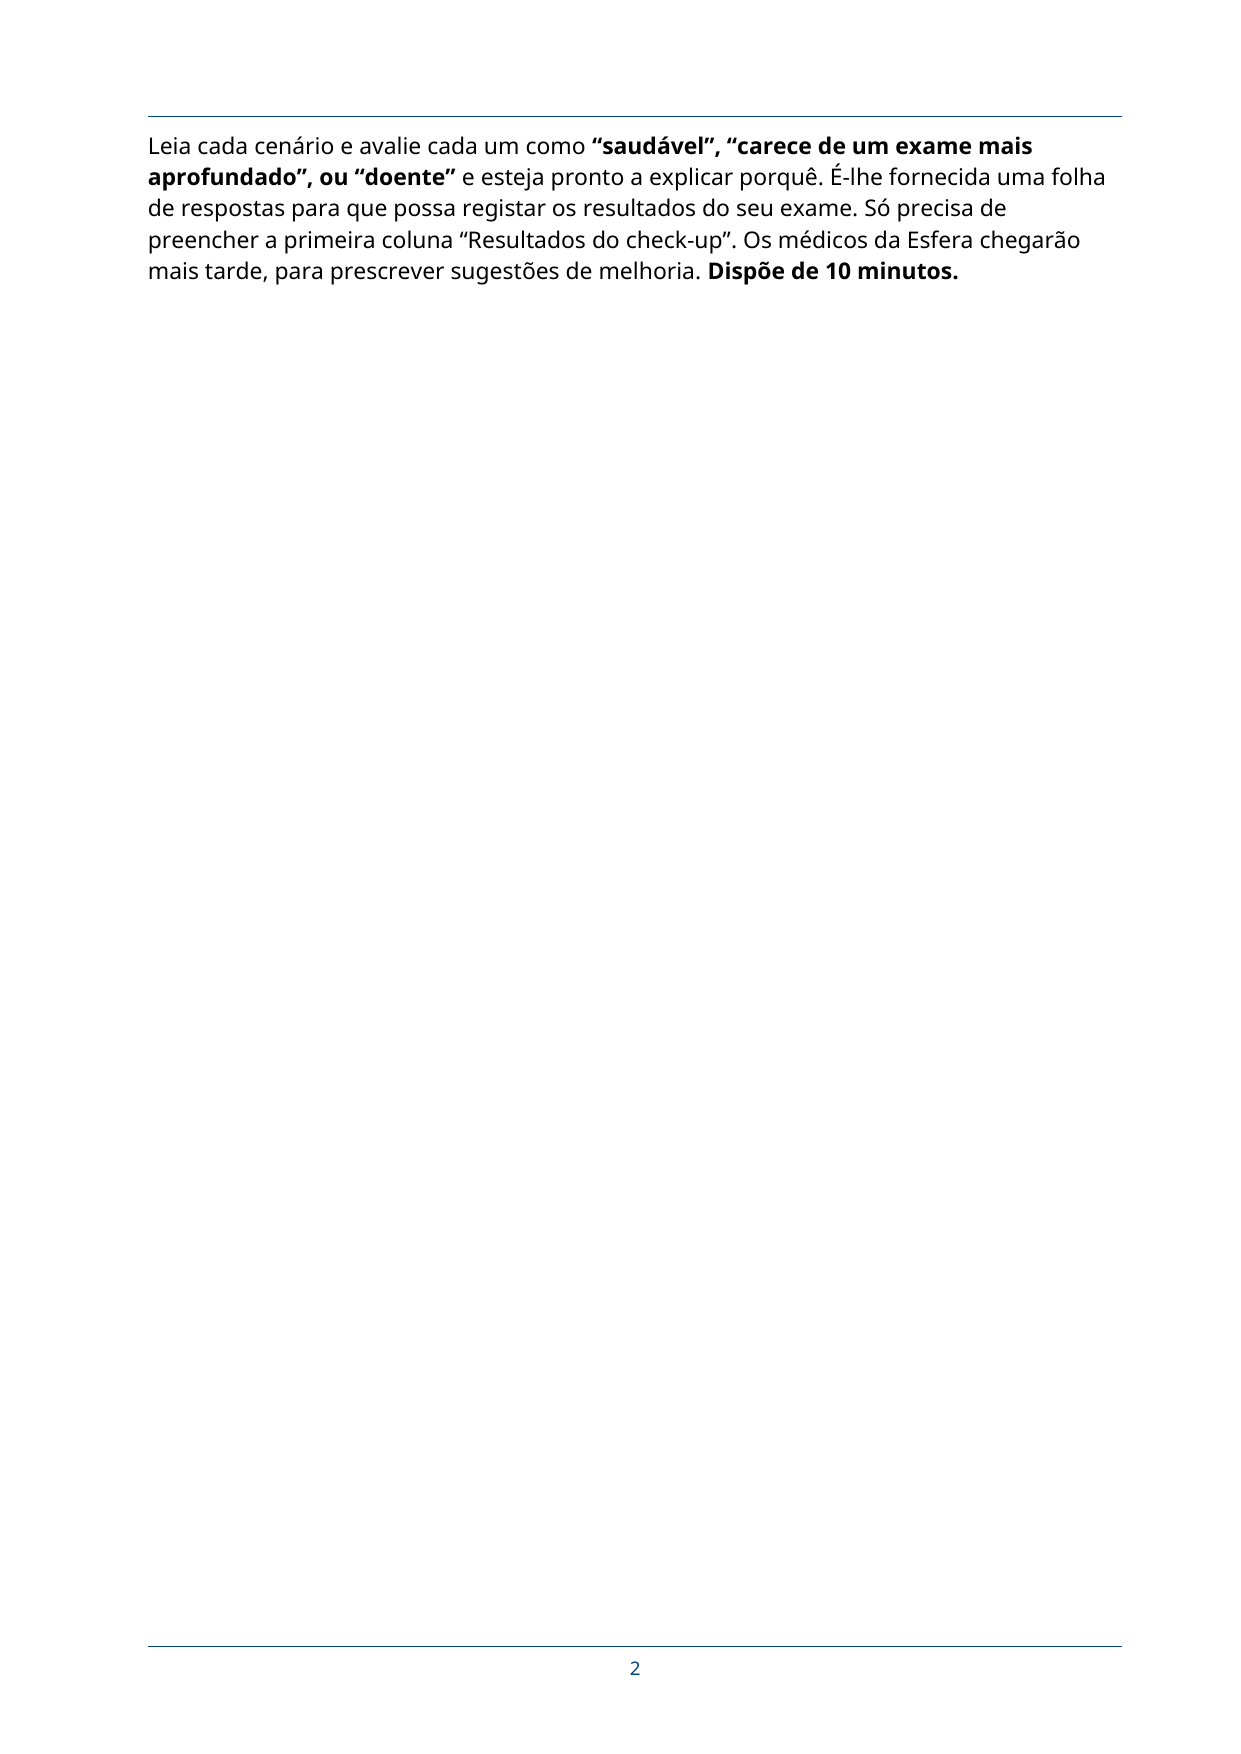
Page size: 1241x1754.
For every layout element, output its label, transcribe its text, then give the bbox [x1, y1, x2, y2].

text Leia cada cenário e avalie cada um como “saudável”, “carece de um exame mais aprofundado”, ou “doente” e esteja pronto a explicar porquê. É-lhe fornecida uma folha de respostas para que possa registar os resultados do seu exame. Só precisa de preencher a primeira coluna “Resultados do check-up”. Os médicos da Esfera chegarão mais tarde, para prescrever sugestões de melhoria. Dispõe de 10 minutos. [148, 130, 1122, 286]
